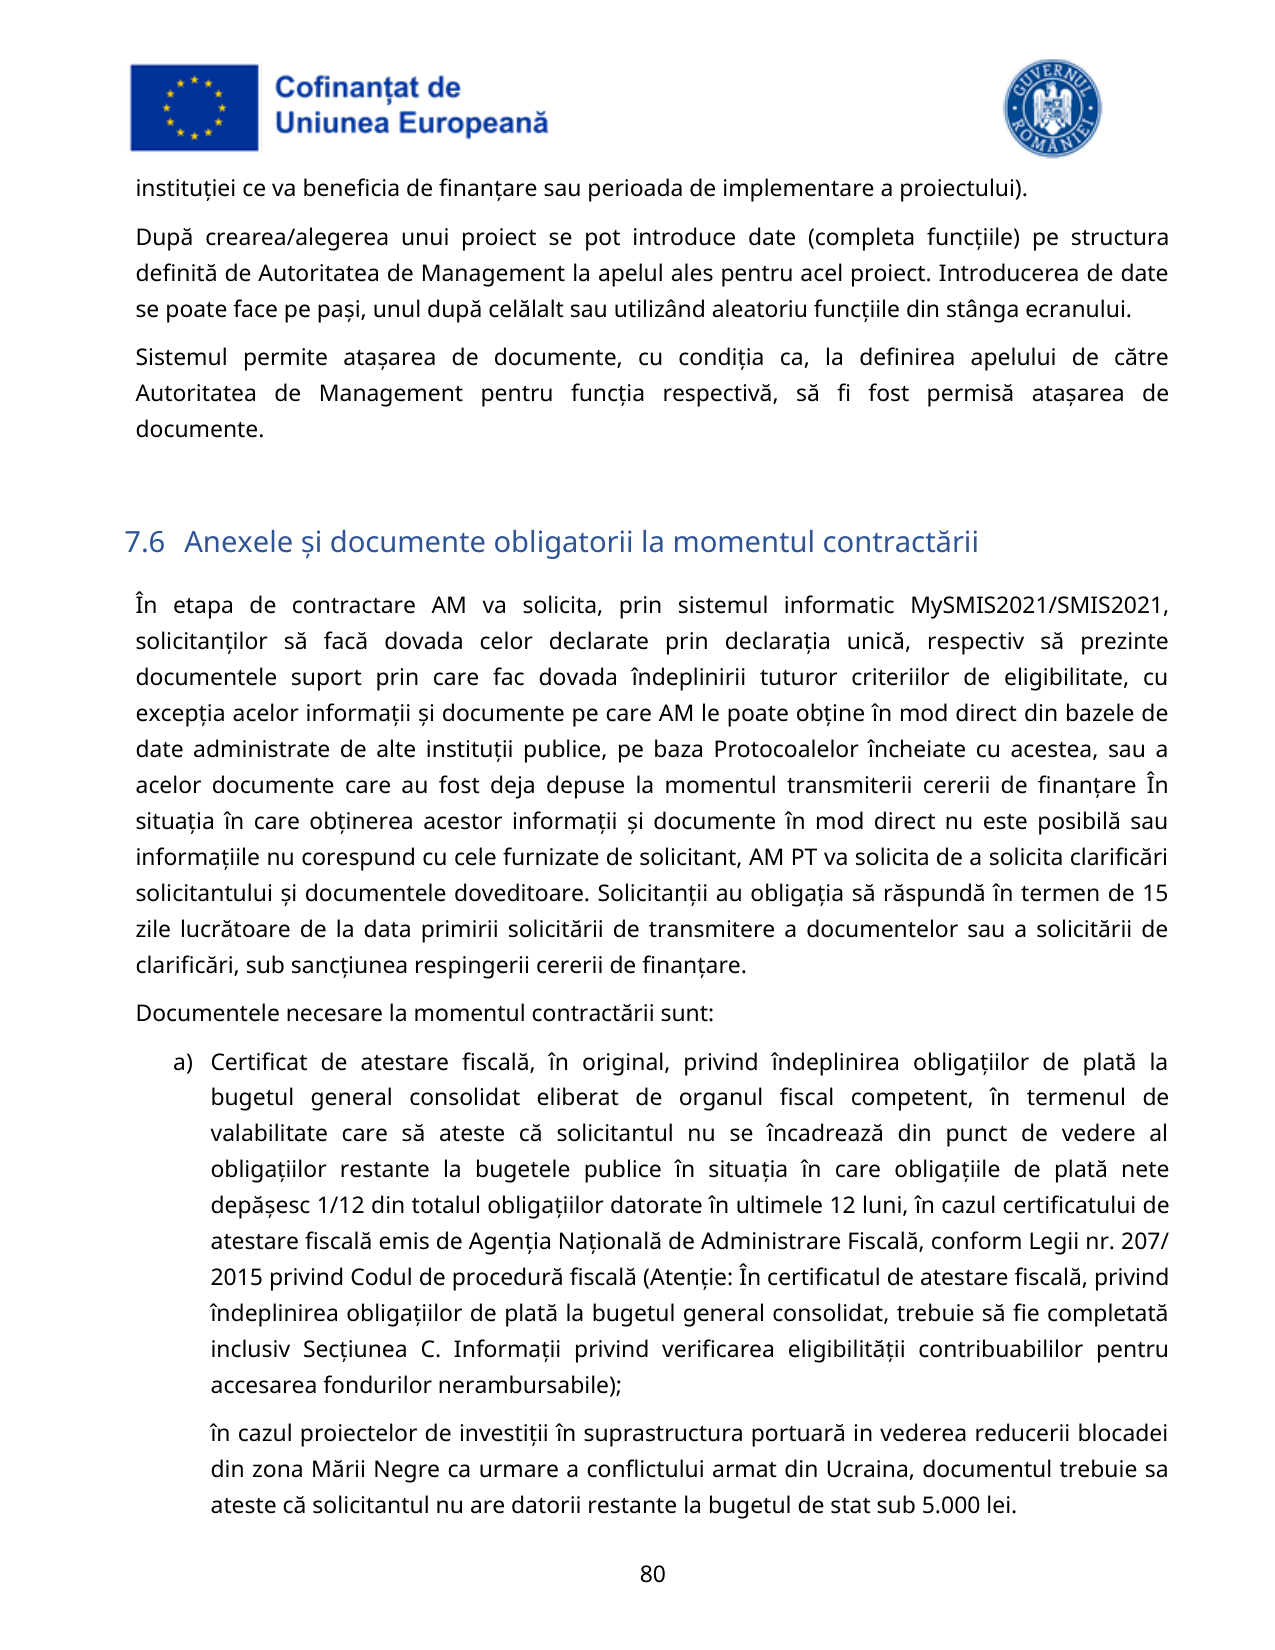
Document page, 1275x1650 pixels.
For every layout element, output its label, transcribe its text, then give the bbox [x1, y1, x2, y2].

subtitle Anexele și documente obligatorii la momentul contractării [124, 521, 1181, 561]
picture [124, 59, 1104, 160]
